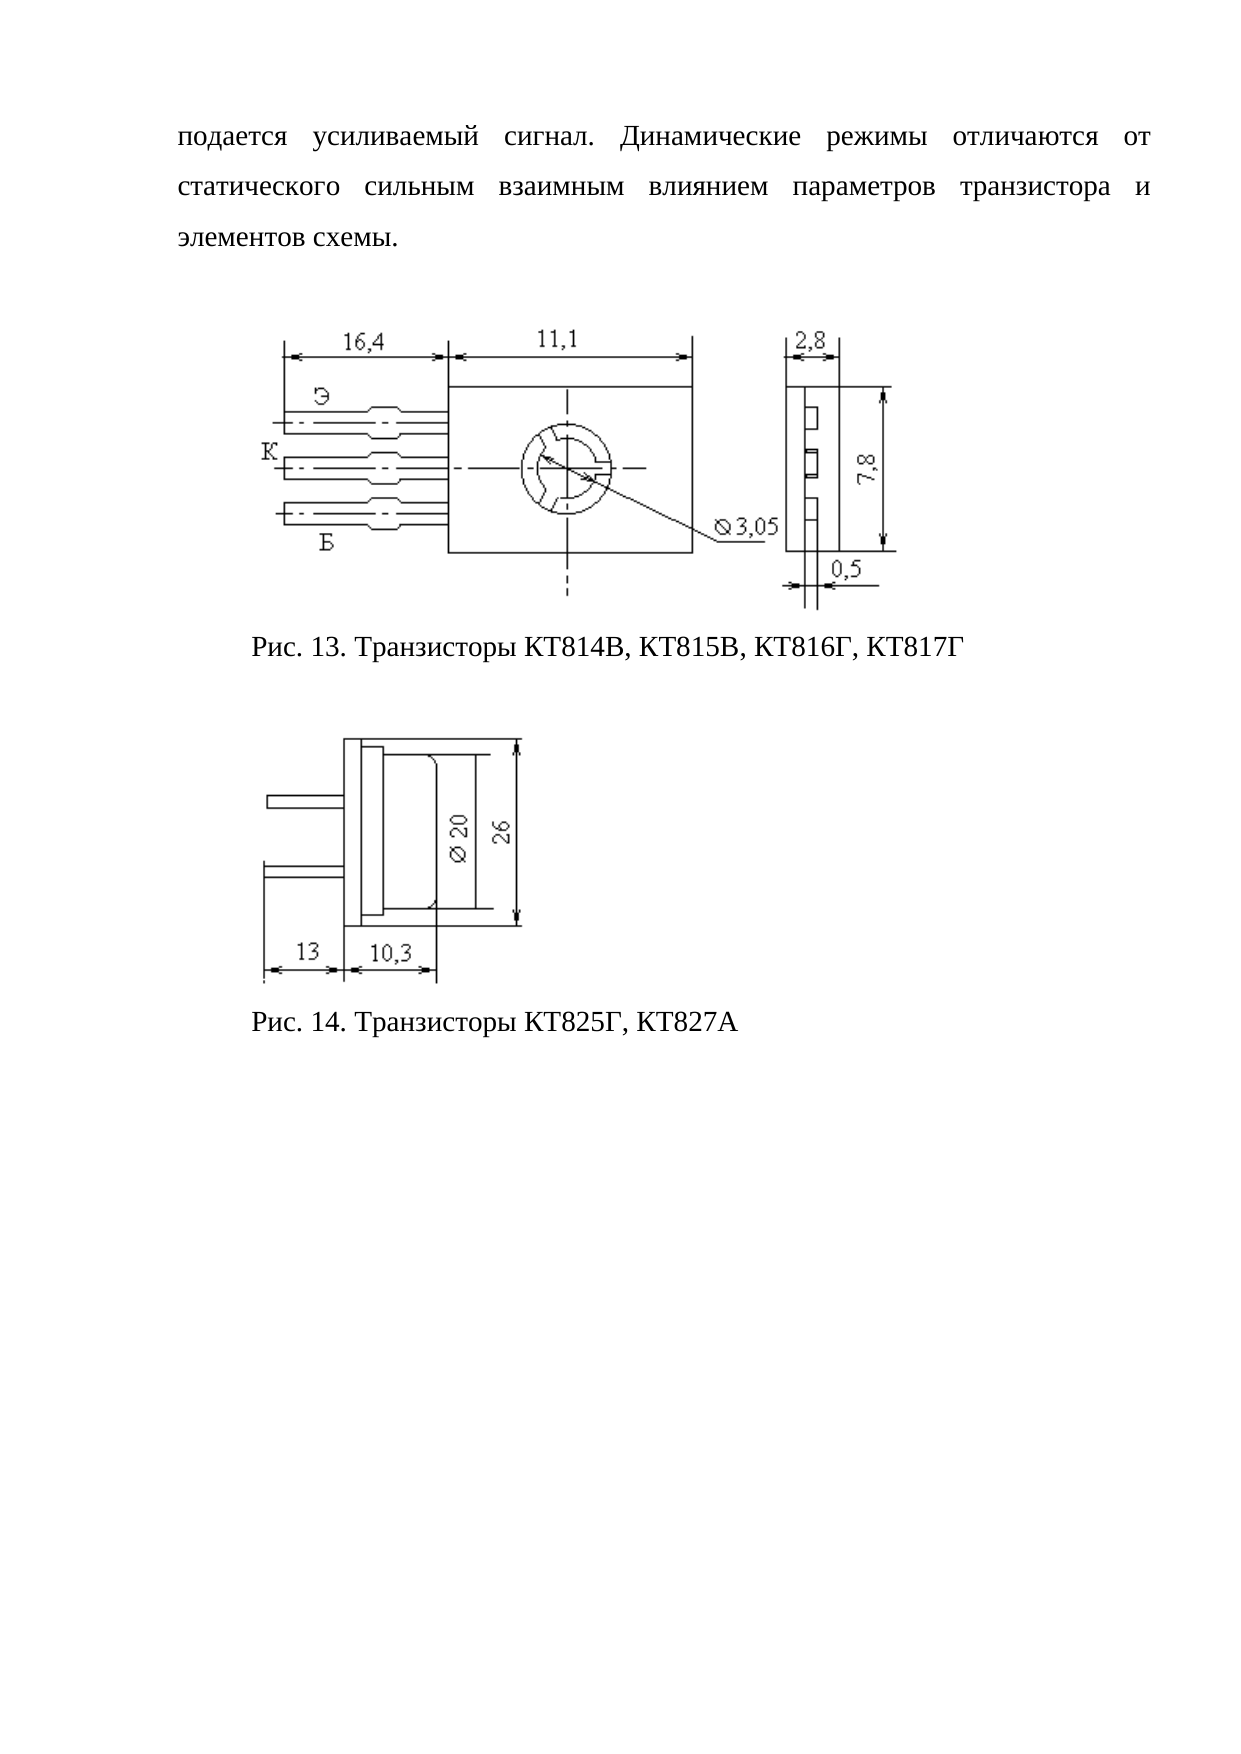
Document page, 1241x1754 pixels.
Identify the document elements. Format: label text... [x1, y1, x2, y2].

picture [251, 729, 527, 990]
text Рис. 14. Транзисторы КТ825Г, КТ827А [177, 1004, 1152, 1037]
text Рис. 13. Транзисторы КТ814В, КТ815В, КТ816Г, КТ817Г [177, 629, 1152, 663]
picture [251, 319, 906, 615]
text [177, 118, 1152, 252]
